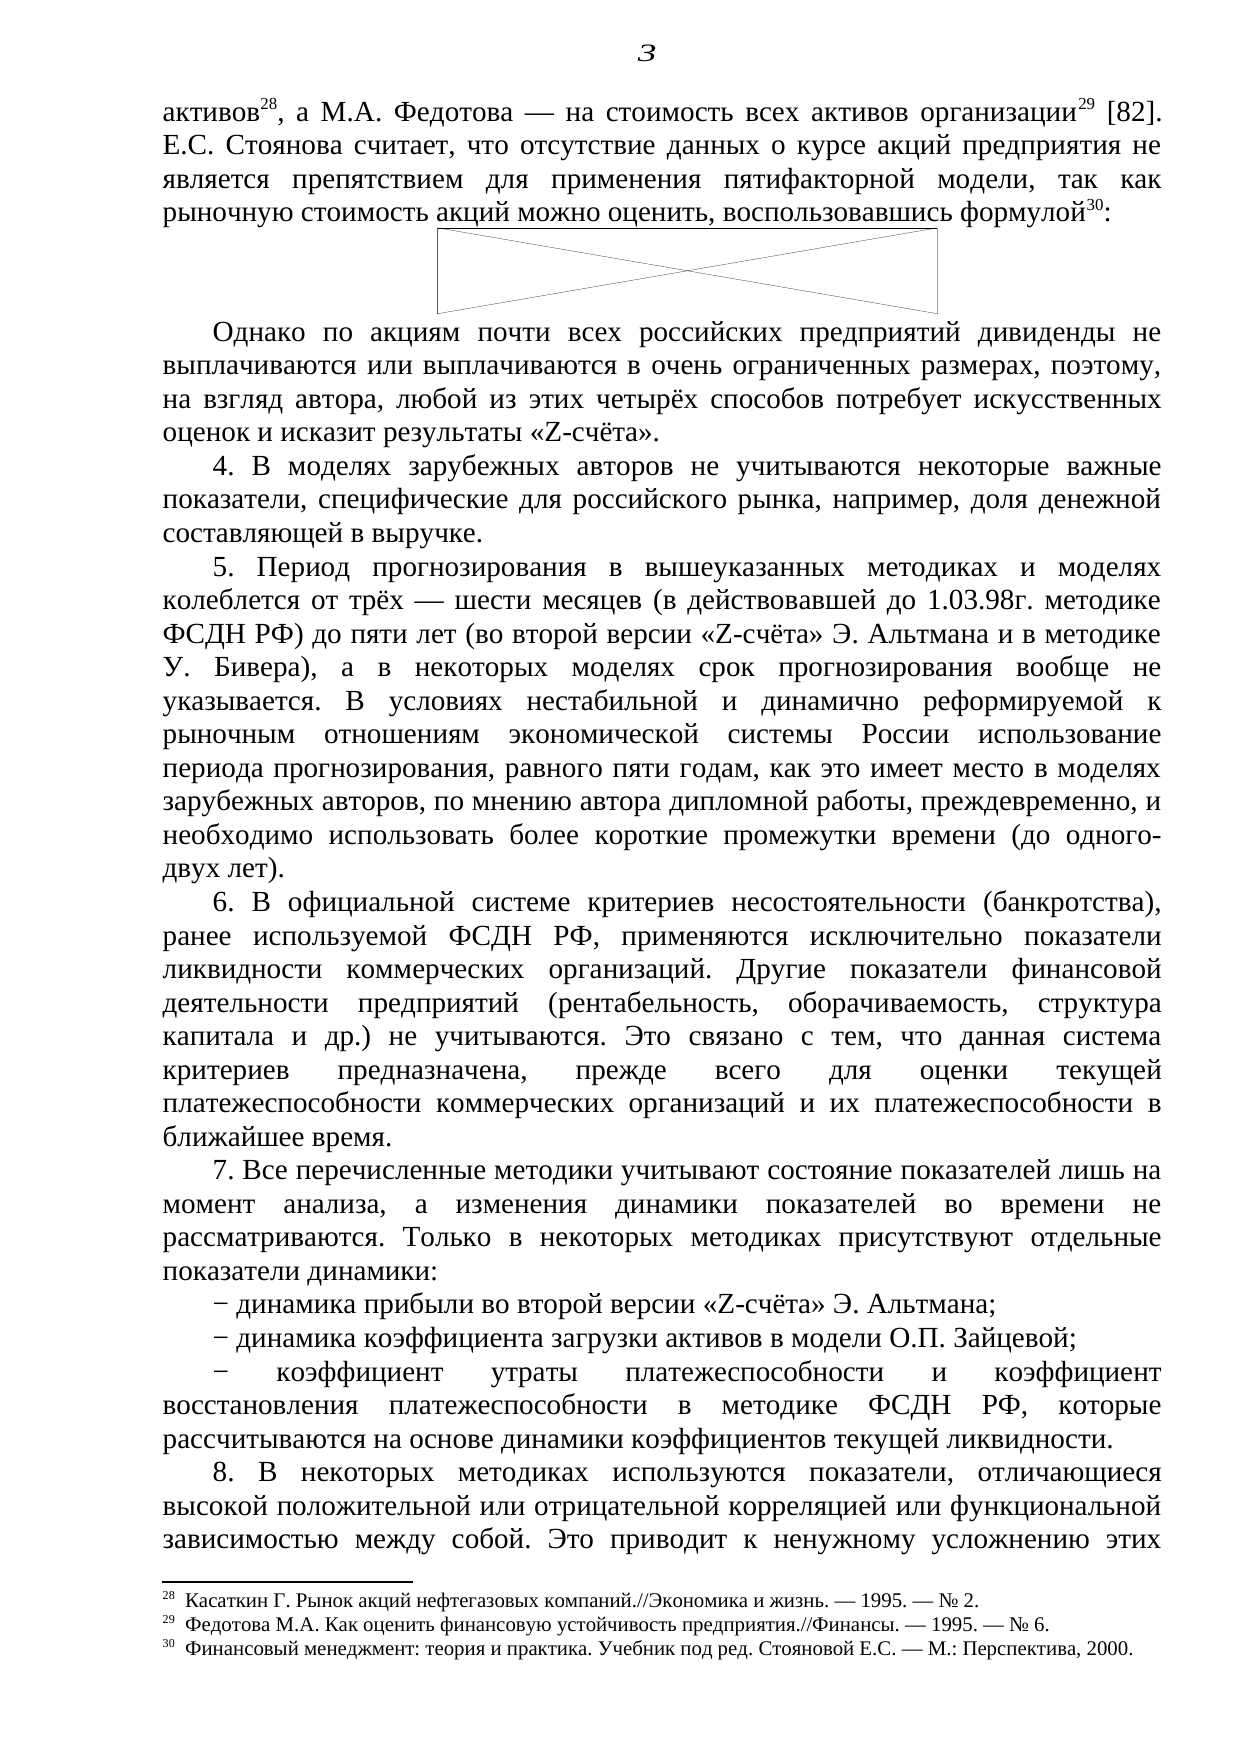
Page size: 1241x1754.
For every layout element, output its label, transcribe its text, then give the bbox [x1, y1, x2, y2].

text − динамика коэффициента загрузки активов в модели О.П. Зайцевой; [162, 1320, 1162, 1354]
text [162, 94, 1162, 228]
text 4. В моделях зарубежных авторов не учитываются некоторые важные показатели, специфические для российского рынка, например, доля денежной составляющей в выручке. [162, 448, 1162, 549]
text Однако по акциям почти всех российских предприятий дивиденды не выплачиваются или выплачиваются в очень ограниченных размерах, поэтому, на взгляд автора, любой из этих четырёх способов потребует искусственных оценок и исказит результаты «Z-счёта». [162, 314, 1162, 448]
text − коэффициент утраты платежеспособности и коэффициент восстановления платежеспособности в методике ФСДН РФ, которые рассчитываются на основе динамики коэффициентов текущей ликвидности. [162, 1354, 1162, 1454]
text − динамика прибыли во второй версии «Z-счёта» Э. Альтмана; [162, 1287, 1162, 1320]
text 5. Период прогнозирования в вышеуказанных методиках и моделях колеблется от трёх — шести месяцев (в действовавшей до 1.03.98г. методике ФСДН РФ) до пяти лет (во второй версии «Z-счёта» Э. Альтмана и в методике У. Бивера), а в некоторых моделях срок прогнозирования вообще не указывается. В условиях нестабильной и динамично реформируемой к рыночным отношениям экономической системы России использование периода прогнозирования, равного пяти годам, как это имеет место в моделях зарубежных авторов, по мнению автора дипломной работы, преждевременно, и необходимо использовать более короткие промежутки времени (до одного-двух лет). [162, 549, 1162, 884]
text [162, 1454, 1162, 1555]
text 7. Все перечисленные методики учитывают состояние показателей лишь на момент анализа, а изменения динамики показателей во времени не рассматриваются. Только в некоторых методиках присутствуют отдельные показатели динамики: [162, 1152, 1162, 1287]
text 6. В официальной системе критериев несостоятельности (банкротства), ранее используемой ФСДН РФ, применяются исключительно показатели ликвидности коммерческих организаций. Другие показатели финансовой деятельности предприятий (рентабельность, оборачиваемость, структура капитала и др.) не учитываются. Это связано с тем, что данная система критериев предназначена, прежде всего для оценки текущей платежеспособности коммерческих организаций и их платежеспособности в ближайшее время. [162, 884, 1162, 1152]
